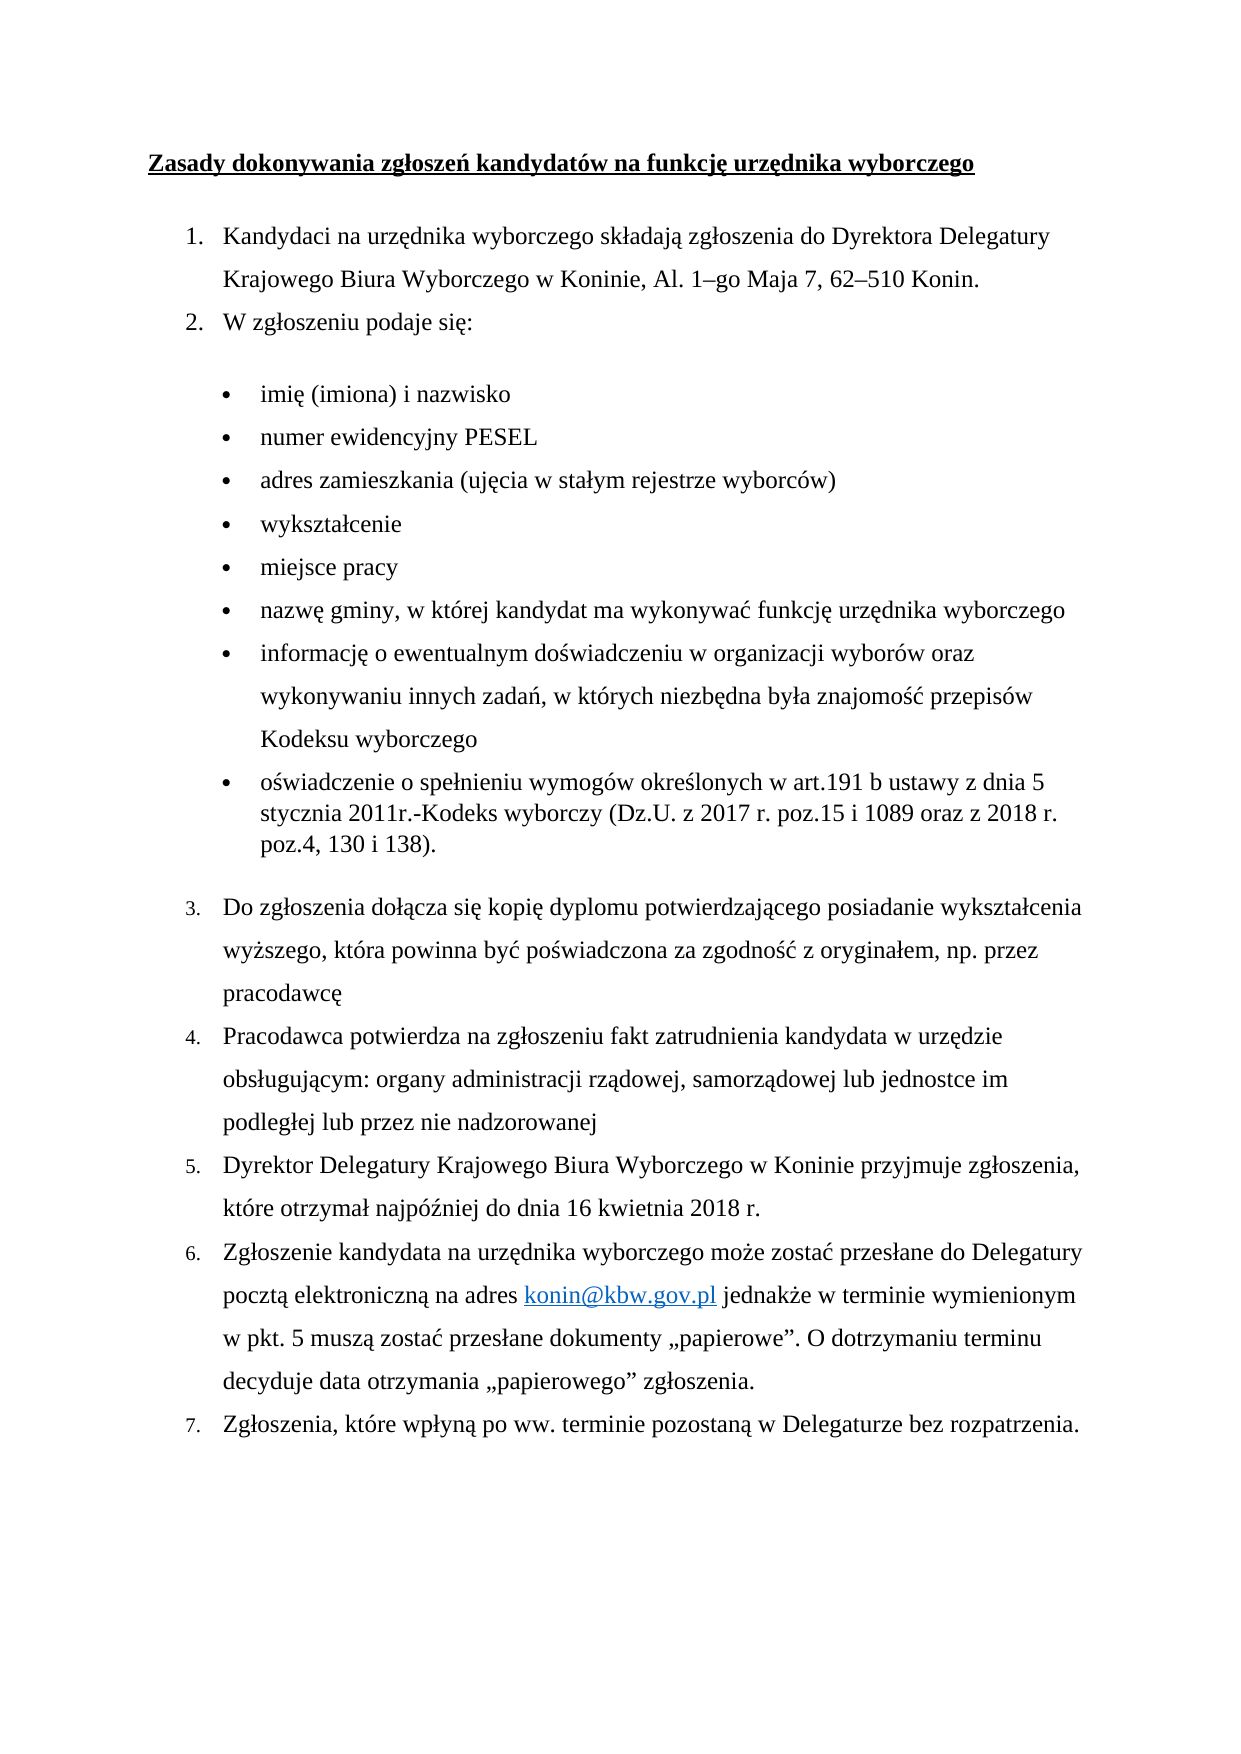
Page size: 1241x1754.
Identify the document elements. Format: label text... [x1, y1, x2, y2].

list wykształcenie [223, 509, 1092, 537]
list nazwę gminy, w której kandydat ma wykonywać funkcję urzędnika wyborczego [223, 595, 1092, 624]
list Kandydaci na urzędnika wyborczego składają zgłoszenia do Dyrektora Delegatury Krajowego Biura Wyborczego w Koninie, Al. 1–go Maja 7, 62–510 Konin. [185, 221, 1092, 293]
list miejsce pracy [223, 552, 1092, 581]
list W zgłoszeniu podaje się: [185, 307, 1092, 336]
list Zgłoszenie kandydata na urzędnika wyborczego może zostać przesłane do Delegatury pocztą elektroniczną na adres konin@kbw.gov.pl jednakże w terminie wymienionym w pkt. 5 muszą zostać przesłane dokumenty „papierowe”. O dotrzymaniu terminu decyduje data otrzymania „papierowego” zgłoszenia. [185, 1237, 1092, 1395]
list informację o ewentualnym doświadczeniu w organizacji wyborów oraz wykonywaniu innych zadań, w których niezbędna była znajomość przepisów Kodeksu wyborczego [223, 638, 1092, 753]
list Dyrektor Delegatury Krajowego Biura Wyborczego w Koninie przyjmuje zgłoszenia, które otrzymał najpóźniej do dnia 16 kwietnia 2018 r. [185, 1150, 1092, 1222]
list oświadczenie o spełnieniu wymogów określonych w art.191 b ustawy z dnia 5 stycznia 2011r.-Kodeks wyborczy (Dz.U. z 2017 r. poz.15 i 1089 oraz z 2018 r. poz.4, 130 i 138). [223, 767, 1092, 858]
list Zgłoszenia, które wpłyną po ww. terminie pozostaną w Delegaturze bez rozpatrzenia. [185, 1409, 1092, 1438]
list imię (imiona) i nazwisko [223, 379, 1092, 408]
list Do zgłoszenia dołącza się kopię dyplomu potwierdzającego posiadanie wykształcenia wyższego, która powinna być poświadczona za zgodność z oryginałem, np. przez pracodawcę [185, 892, 1092, 1007]
list adres zamieszkania (ujęcia w stałym rejestrze wyborców) [223, 466, 1092, 494]
list numer ewidencyjny PESEL [223, 422, 1092, 451]
text Zasady dokonywania zgłoszeń kandydatów na funkcję urzędnika wyborczego [148, 148, 1092, 177]
list Pracodawca potwierdza na zgłoszeniu fakt zatrudnienia kandydata w urzędzie obsługującym: organy administracji rządowej, samorządowej lub jednostce im podległej lub przez nie nadzorowanej [185, 1021, 1092, 1136]
